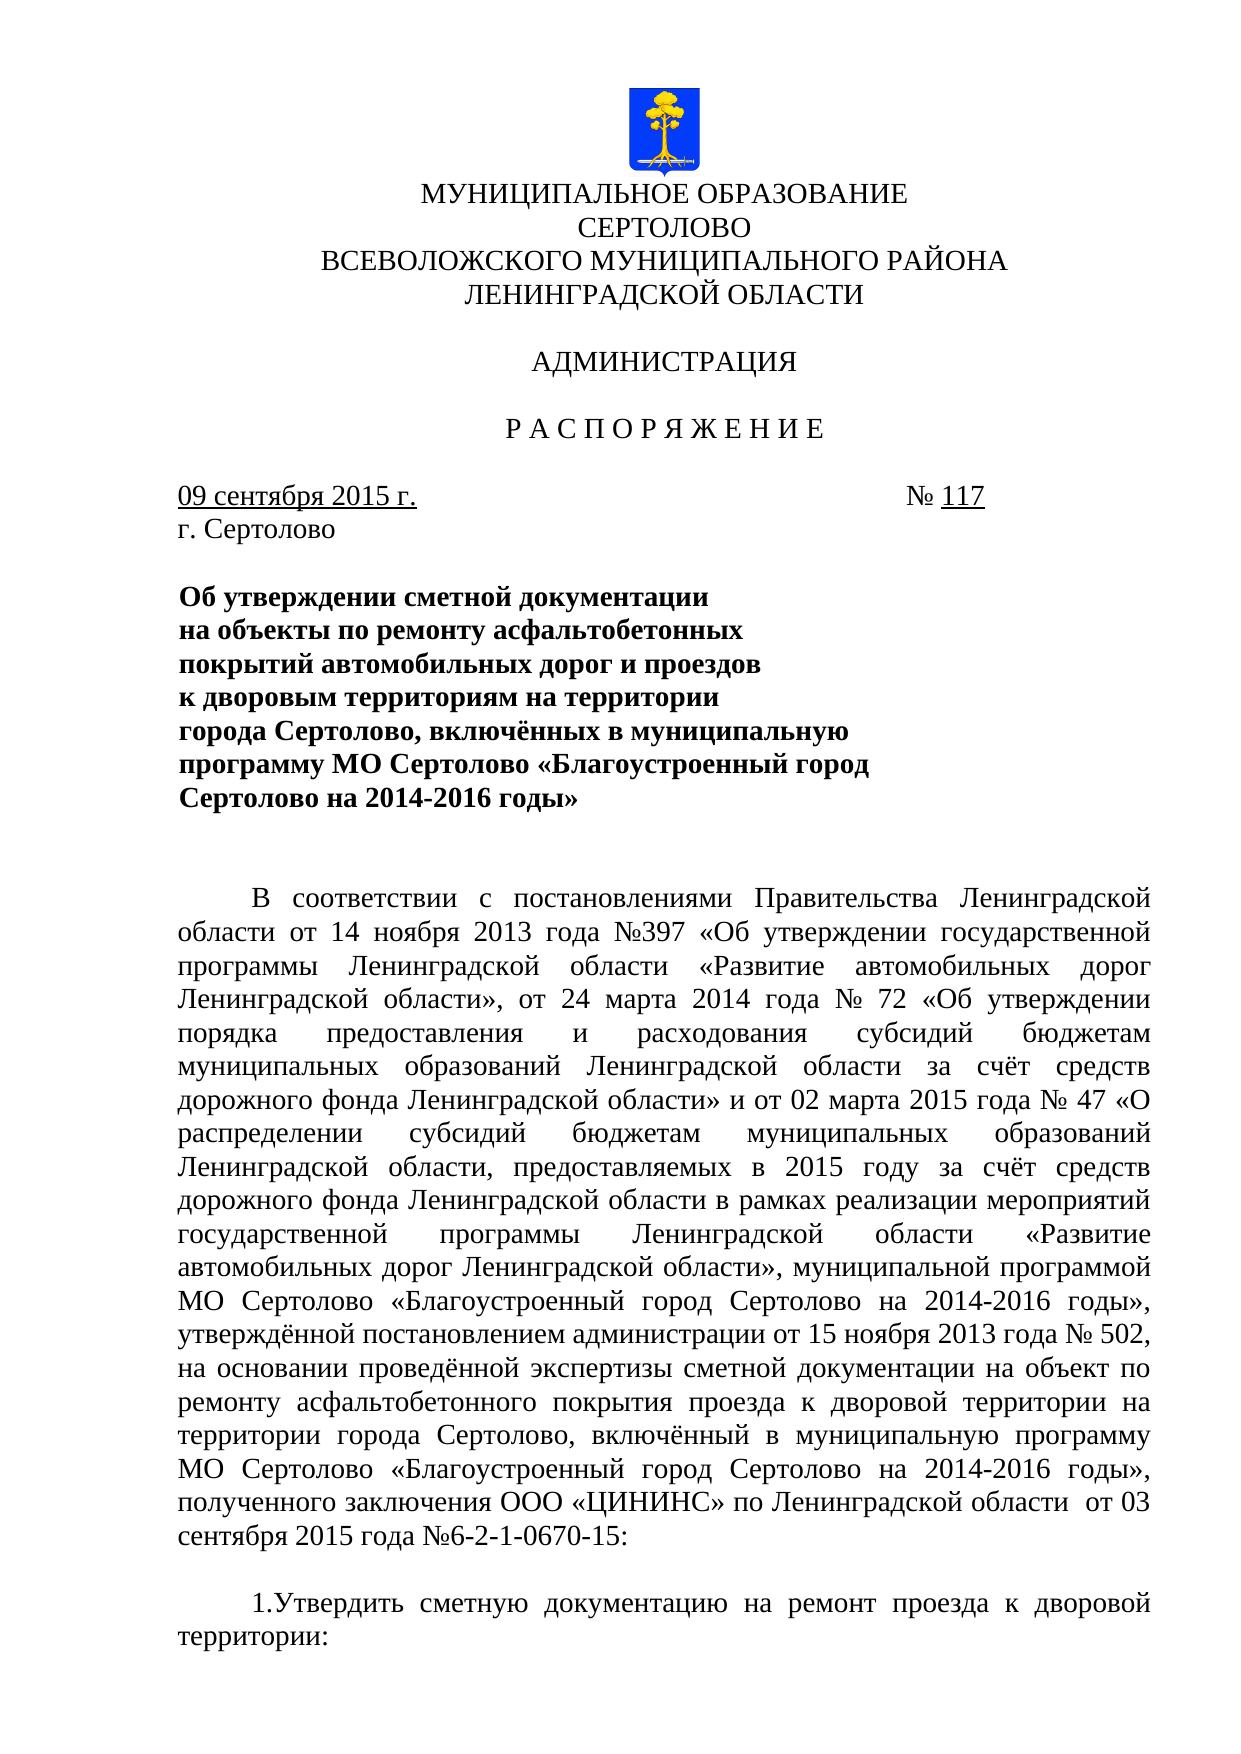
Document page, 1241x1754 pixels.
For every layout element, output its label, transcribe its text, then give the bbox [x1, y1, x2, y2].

text Об утверждении сметной документации [179, 579, 1152, 612]
text МУНИЦИПАЛЬНОЕ ОБРАЗОВАНИЕ [177, 176, 1152, 210]
picture [629, 88, 700, 177]
text Сертолово на 2014-2016 годы» [179, 780, 1152, 813]
text СЕРТОЛОВО [177, 210, 1152, 243]
text АДМИНИСТРАЦИЯ [177, 344, 1152, 377]
text ЛЕНИНГРАДСКОЙ ОБЛАСТИ [177, 277, 1152, 310]
text 09 сентября 2015 г. № 117 [177, 478, 1152, 512]
text Р А С П О Р Я Ж Е Н И Е [177, 411, 1152, 444]
text г. Сертолово [177, 512, 1152, 545]
text на объекты по ремонту асфальтобетонных [179, 612, 1152, 646]
text покрытий автомобильных дорог и проездов [179, 646, 1152, 679]
text к дворовым территориям на территории [179, 679, 1152, 713]
text В соответствии с постановлениями Правительства Ленинградской области от 14 ноября 2013 года №397 «Об утверждении государственной программы Ленинградской области «Развитие автомобильных дорог Ленинградской области», от 24 марта 2014 года № 72 «Об утверждении порядка предоставления и расходования субсидий бюджетам муниципальных образований Ленинградской области за счёт средств дорожного фонда Ленинградской области» и от 02 марта 2015 года № 47 «О распределении субсидий бюджетам муниципальных образований Ленинградской области, предоставляемых в 2015 году за счёт средств дорожного фонда Ленинградской области в рамках реализации мероприятий государственной программы Ленинградской области «Развитие автомобильных дорог Ленинградской области», муниципальной программой МО Сертолово «Благоустроенный город Сертолово на 2014-2016 годы», утверждённой постановлением администрации от 15 ноября 2013 года № 502, на основании проведённой экспертизы сметной документации на объект по ремонту асфальтобетонного покрытия проезда к дворовой территории на территории города Сертолово, включённый в муниципальную программу МО Сертолово «Благоустроенный город Сертолово на 2014-2016 годы», полученного заключения ООО «ЦИНИНС» по Ленинградской области от 03 сентября 2015 года №6-2-1-0670-15: [177, 881, 1152, 1551]
text 1.Утвердить сметную документацию на ремонт проезда к дворовой территории: [177, 1585, 1152, 1652]
text города Сертолово, включённых в муниципальную [179, 713, 1152, 746]
text программу МО Сертолово «Благоустроенный город [179, 746, 1152, 780]
text ВСЕВОЛОЖСКОГО МУНИЦИПАЛЬНОГО РАЙОНА [177, 243, 1152, 277]
